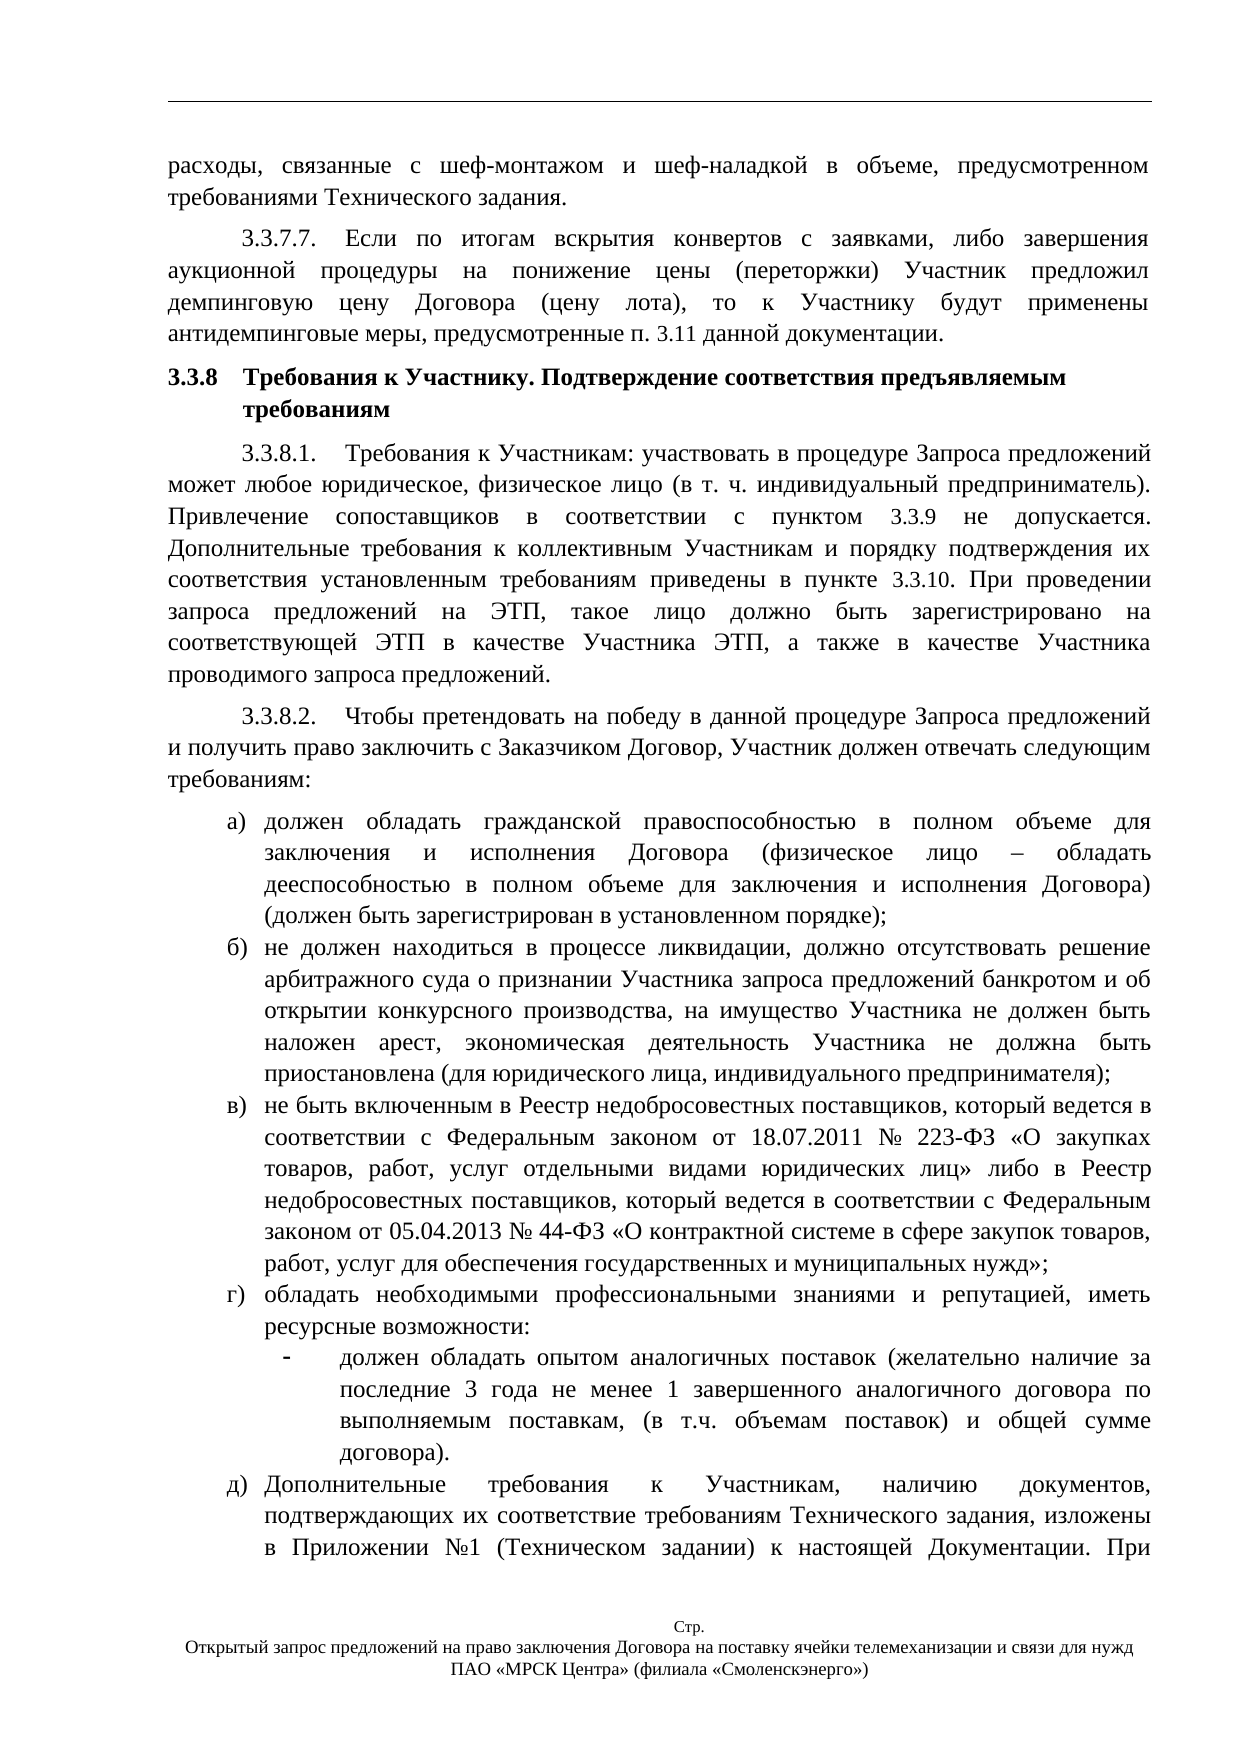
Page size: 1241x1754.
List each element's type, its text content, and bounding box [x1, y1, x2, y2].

list должен обладать гражданской правоспособностью в полном объеме для заключения и исполнения Договора (физическое лицо – обладать дееспособностью в полном объеме для заключения и исполнения Договора) (должен быть зарегистрирован в установленном порядке); [227, 806, 1152, 929]
list Если по итогам вскрытия конвертов с заявками, либо завершения аукционной процедуры на понижение цены (переторжки) Участник предложил демпинговую цену Договора (цену лота), то к Участнику будут применены антидемпинговые меры, предусмотренные п. 3.11 данной документации. [168, 223, 1150, 347]
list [168, 150, 1150, 210]
list Требования к Участникам: участвовать в процедуре Запроса предложений может любое юридическое, физическое лицо (в т. ч. индивидуальный предприниматель). Привлечение сопоставщиков в соответствии с пунктом 3.3.9 не допускается. Дополнительные требования к коллективным Участникам и порядку подтверждения их соответствия установленным требованиям приведены в пункте 3.3.10. При проведении запроса предложений на ЭТП, такое лицо должно быть зарегистрировано на соответствующей ЭТП в качестве Участника ЭТП, а также в качестве Участника проводимого запроса предложений. [168, 438, 1152, 688]
subtitle Требования к Участнику. Подтверждение соответствия предъявляемым требованиям [168, 362, 1152, 423]
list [227, 1469, 1152, 1561]
list обладать необходимыми профессиональными знаниями и репутацией, иметь ресурсные возможности: [227, 1279, 1152, 1340]
list не быть включенным в Реестр недобросовестных поставщиков, который ведется в соответствии с Федеральным законом от 18.07.2011 № 223-ФЗ «О закупках товаров, работ, услуг отдельными видами юридических лиц» либо в Реестр недобросовестных поставщиков, который ведется в соответствии с Федеральным законом от 05.04.2013 № 44-ФЗ «О контрактной системе в сфере закупок товаров, работ, услуг для обеспечения государственных и муниципальных нужд»; [227, 1090, 1152, 1277]
list должен обладать опытом аналогичных поставок (желательно наличие за последние 3 года не менее 1 завершенного аналогичного договора по выполняемым поставкам, (в т.ч. объемам поставок) и общей сумме договора). [282, 1342, 1152, 1466]
list Чтобы претендовать на победу в данной процедуре Запроса предложений и получить право заключить с Заказчиком Договор, Участник должен отвечать следующим требованиям: [168, 701, 1152, 793]
list не должен находиться в процессе ликвидации, должно отсутствовать решение арбитражного суда о признании Участника запроса предложений банкротом и об открытии конкурсного производства, на имущество Участника не должен быть наложен арест, экономическая деятельность Участника не должна быть приостановлена (для юридического лица, индивидуального предпринимателя); [227, 932, 1152, 1087]
